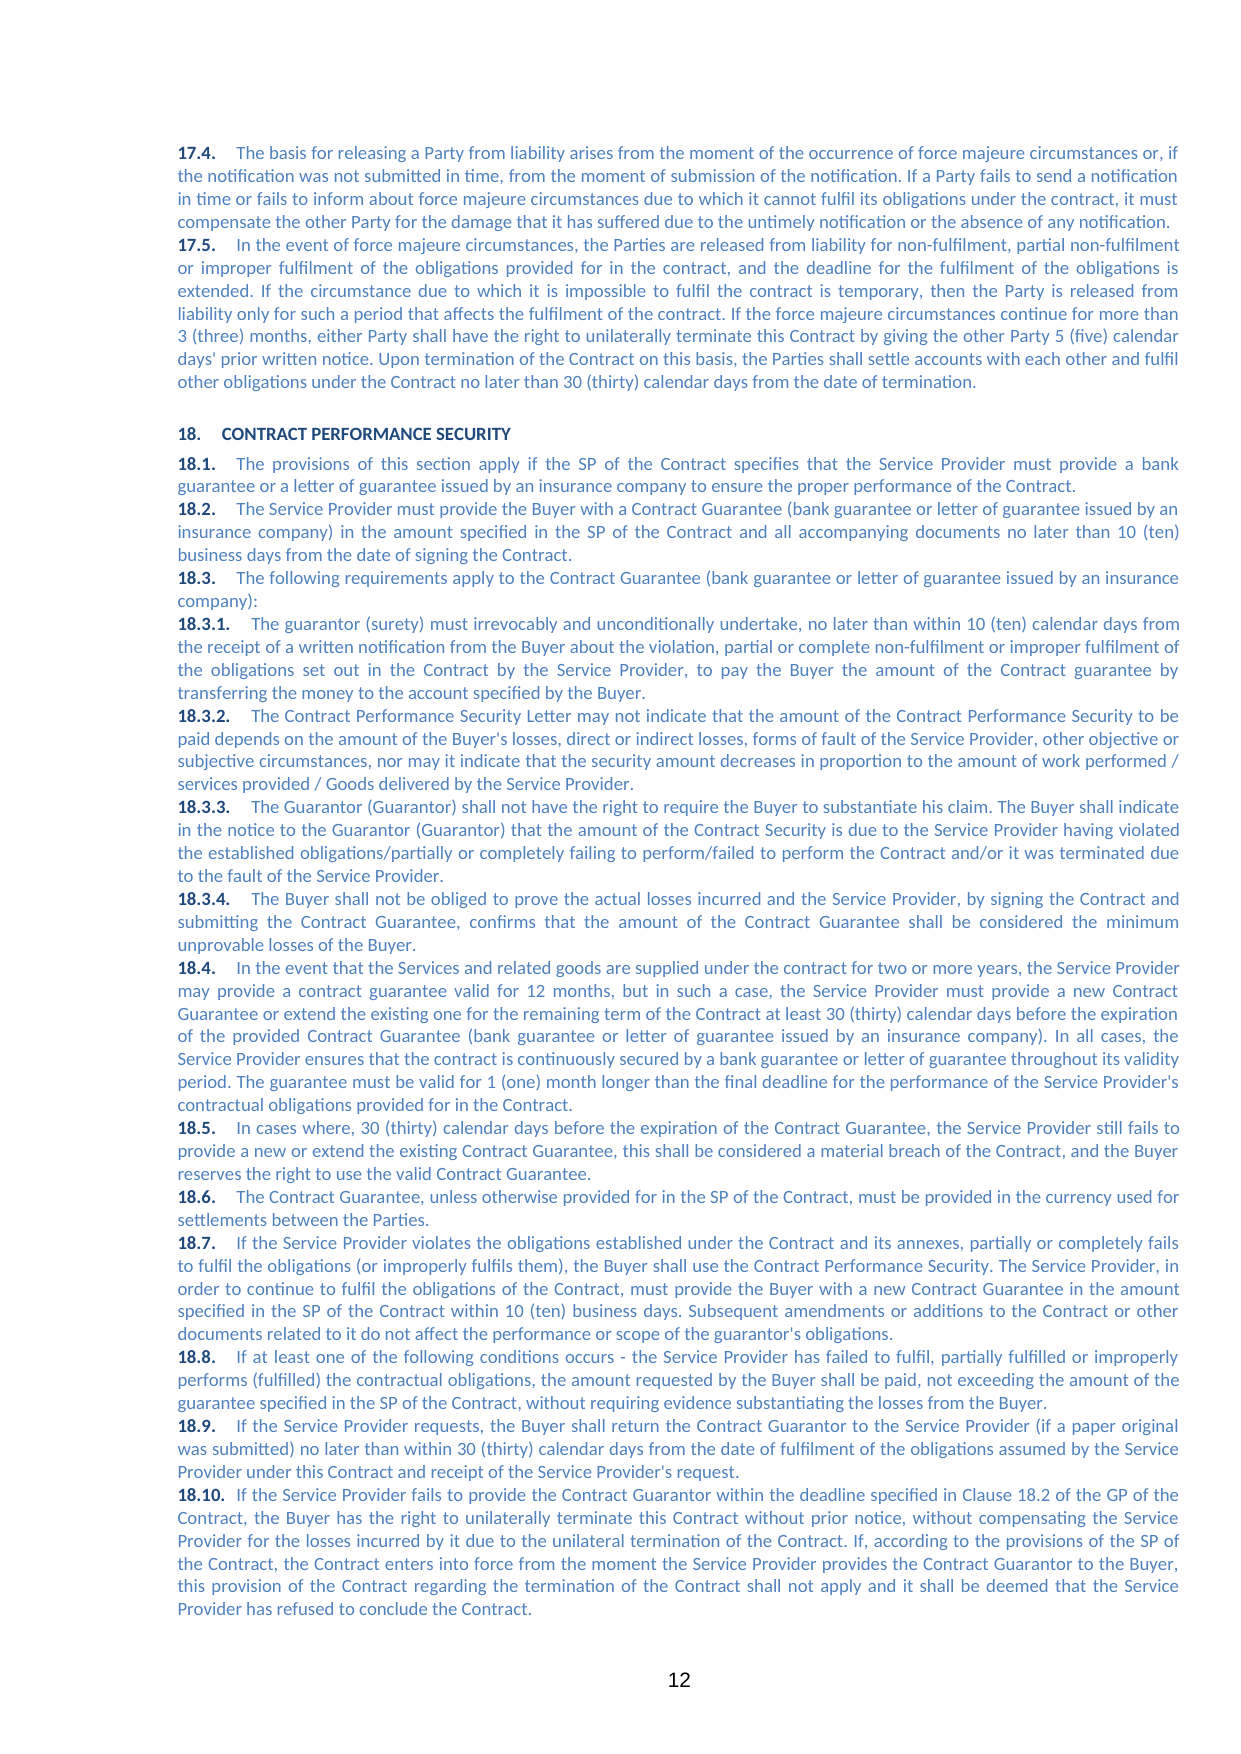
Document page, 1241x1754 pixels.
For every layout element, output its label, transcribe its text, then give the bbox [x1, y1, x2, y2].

list The guarantor (surety) must irrevocably and unconditionally undertake, no later than within 10 (ten) calendar days from the receipt of a written notification from the Buyer about the violation, partial or complete non-fulfilment or improper fulfilment of the obligations set out in the Contract by the Service Provider, to pay the Buyer the amount of the Contract guarantee by transferring the money to the account specified by the Buyer. [177, 612, 1181, 704]
list If the Service Provider requests, the Buyer shall return the Contract Guarantor to the Service Provider (if a paper original was submitted) no later than within 30 (thirty) calendar days from the date of fulfilment of the obligations assumed by the Service Provider under this Contract and receipt of the Service Provider's request. [177, 1414, 1181, 1483]
list The Contract Performance Security Letter may not indicate that the amount of the Contract Performance Security to be paid depends on the amount of the Buyer's losses, direct or indirect losses, forms of fault of the Service Provider, other objective or subjective circumstances, nor may it indicate that the security amount decreases in proportion to the amount of work performed / services provided / Goods delivered by the Service Provider. [177, 704, 1181, 795]
list The following requirements apply to the Contract Guarantee (bank guarantee or letter of guarantee issued by an insurance company): [177, 566, 1181, 612]
list In cases where, 30 (thirty) calendar days before the expiration of the Contract Guarantee, the Service Provider still fails to provide a new or extend the existing Contract Guarantee, this shall be considered a material breach of the Contract, and the Buyer reserves the right to use the valid Contract Guarantee. [177, 1116, 1181, 1185]
list In the event that the Services and related goods are supplied under the contract for two or more years, the Service Provider may provide a contract guarantee valid for 12 months, but in such a case, the Service Provider must provide a new Contract Guarantee or extend the existing one for the remaining term of the Contract at least 30 (thirty) calendar days before the expiration of the provided Contract Guarantee (bank guarantee or letter of guarantee issued by an insurance company). In all cases, the Service Provider ensures that the contract is continuously secured by a bank guarantee or letter of guarantee throughout its validity period. The guarantee must be valid for 1 (one) month longer than the final deadline for the performance of the Service Provider's contractual obligations provided for in the Contract. [177, 956, 1181, 1116]
list If at least one of the following conditions occurs - the Service Provider has failed to fulfil, partially fulfilled or improperly performs (fulfilled) the contractual obligations, the amount requested by the Buyer shall be paid, not exceeding the amount of the guarantee specified in the SP of the Contract, without requiring evidence substantiating the losses from the Buyer. [177, 1345, 1181, 1414]
list If the Service Provider fails to provide the Contract Guarantor within the deadline specified in Clause 18.2 of the GP of the Contract, the Buyer has the right to unilaterally terminate this Contract without prior notice, without compensating the Service Provider for the losses incurred by it due to the unilateral termination of the Contract. If, according to the provisions of the SP of the Contract, the Contract enters into force from the moment the Service Provider provides the Contract Guarantor to the Buyer, this provision of the Contract regarding the termination of the Contract shall not apply and it shall be deemed that the Service Provider has refused to conclude the Contract. [177, 1483, 1181, 1620]
list The Contract Guarantee, unless otherwise provided for in the SP of the Contract, must be provided in the currency used for settlements between the Parties. [177, 1185, 1181, 1231]
list The basis for releasing a Party from liability arises from the moment of the occurrence of force majeure circumstances or, if the notification was not submitted in time, from the moment of submission of the notification. If a Party fails to send a notification in time or fails to inform about force majeure circumstances due to which it cannot fulfil its obligations under the contract, it must compensate the other Party for the damage that it has suffered due to the untimely notification or the absence of any notification. [177, 141, 1181, 233]
list The Service Provider must provide the Buyer with a Contract Guarantee (bank guarantee or letter of guarantee issued by an insurance company) in the amount specified in the SP of the Contract and all accompanying documents no later than 10 (ten) business days from the date of signing the Contract. [177, 497, 1181, 566]
list The provisions of this section apply if the SP of the Contract specifies that the Service Provider must provide a bank guarantee or a letter of guarantee issued by an insurance company to ensure the proper performance of the Contract. [177, 452, 1181, 497]
list The Guarantor (Guarantor) shall not have the right to require the Buyer to substantiate his claim. The Buyer shall indicate in the notice to the Guarantor (Guarantor) that the amount of the Contract Security is due to the Service Provider having violated the established obligations/partially or completely failing to perform/failed to perform the Contract and/or it was terminated due to the fault of the Service Provider. [177, 795, 1181, 887]
list If the Service Provider violates the obligations established under the Contract and its annexes, partially or completely fails to fulfil the obligations (or improperly fulfils them), the Buyer shall use the Contract Performance Security. The Service Provider, in order to continue to fulfil the obligations of the Contract, must provide the Buyer with a new Contract Guarantee in the amount specified in the SP of the Contract within 10 (ten) business days. Subsequent amendments or additions to the Contract or other documents related to it do not affect the performance or scope of the guarantor's obligations. [177, 1231, 1181, 1345]
list The Buyer shall not be obliged to prove the actual losses incurred and the Service Provider, by signing the Contract and submitting the Contract Guarantee, confirms that the amount of the Contract Guarantee shall be considered the minimum unprovable losses of the Buyer. [177, 887, 1181, 956]
list In the event of force majeure circumstances, the Parties are released from liability for non-fulfilment, partial non-fulfilment or improper fulfilment of the obligations provided for in the contract, and the deadline for the fulfilment of the obligations is extended. If the circumstance due to which it is impossible to fulfil the contract is temporary, then the Party is released from liability only for such a period that affects the fulfilment of the contract. If the force majeure circumstances continue for more than 3 (three) months, either Party shall have the right to unilaterally terminate this Contract by giving the other Party 5 (five) calendar days' prior written notice. Upon termination of the Contract on this basis, the Parties shall settle accounts with each other and fulfil other obligations under the Contract no later than 30 (thirty) calendar days from the date of termination. [177, 233, 1181, 393]
list CONTRACT PERFORMANCE SECURITY [177, 422, 1181, 445]
